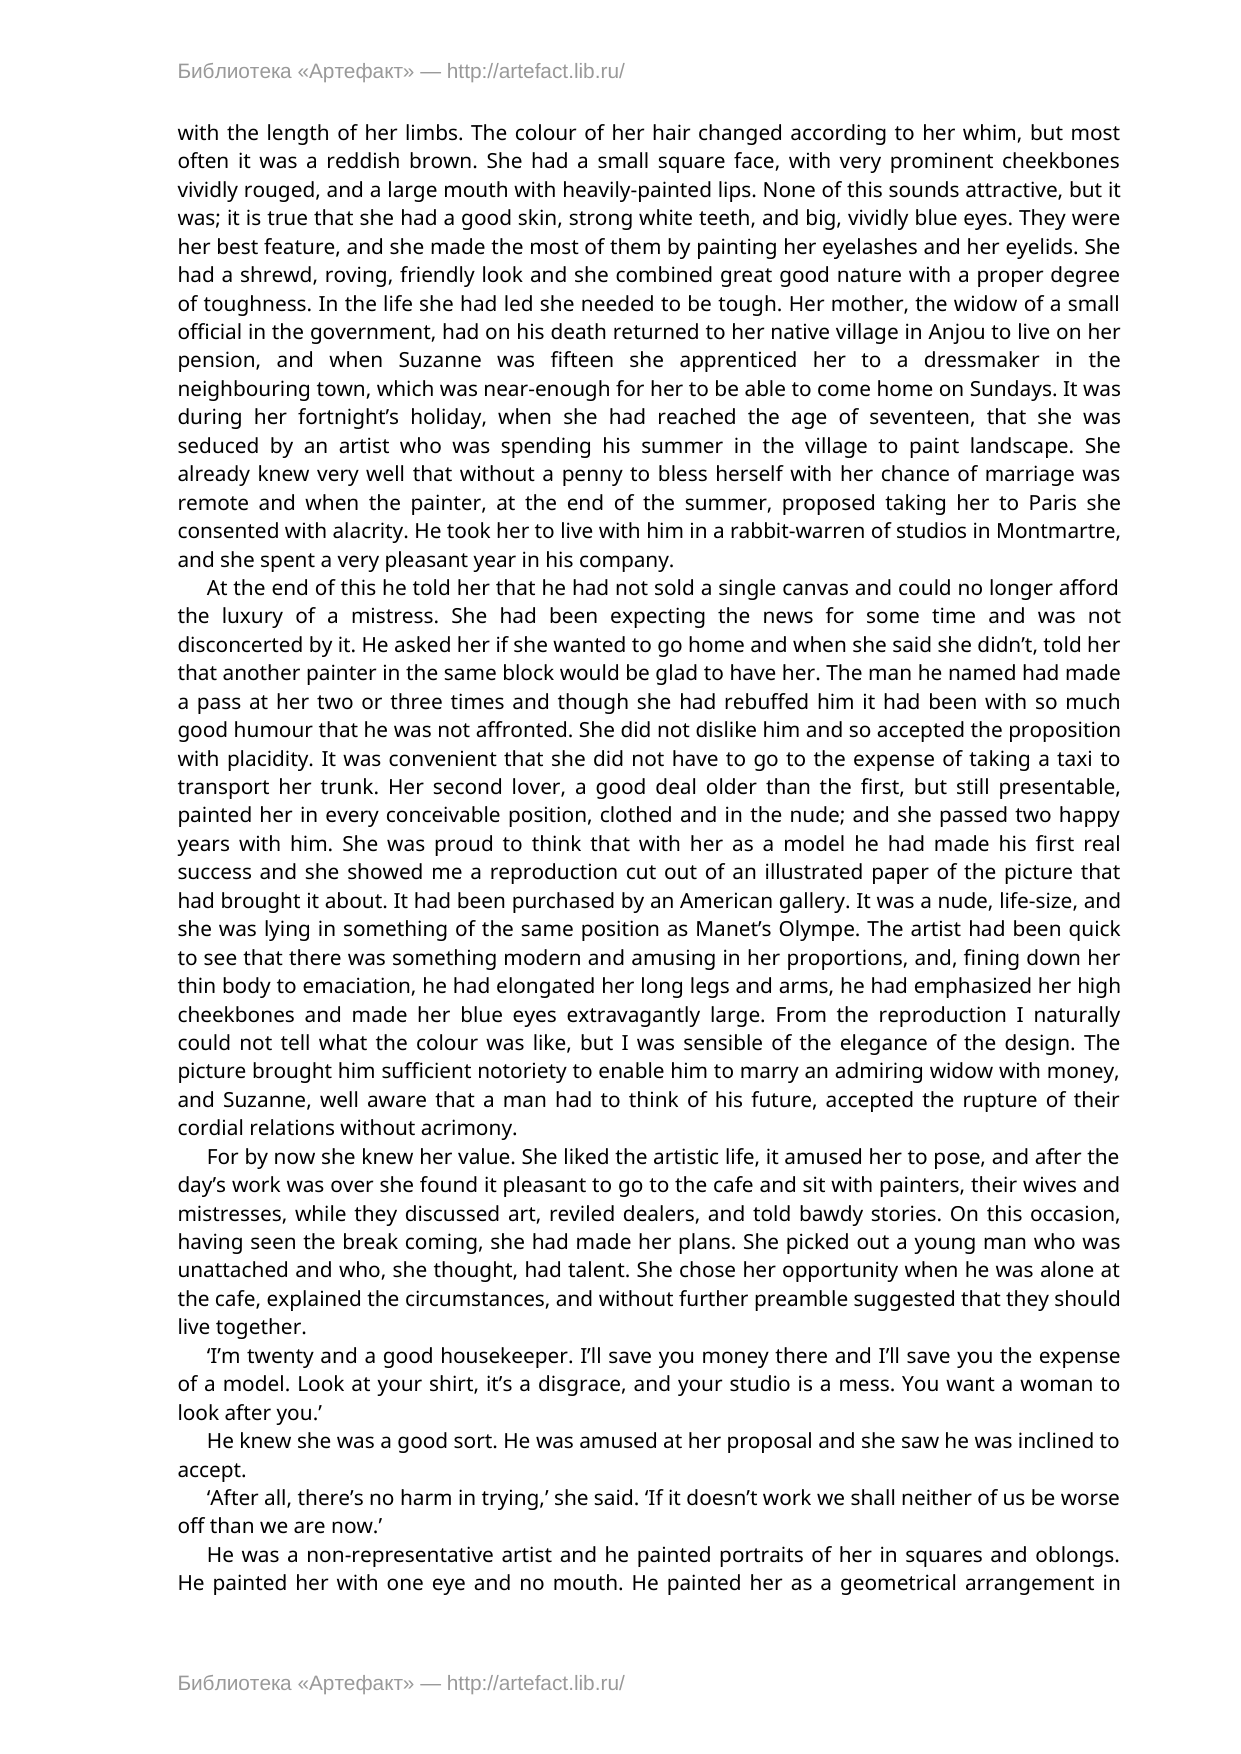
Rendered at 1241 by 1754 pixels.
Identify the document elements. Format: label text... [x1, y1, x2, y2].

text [177, 118, 1122, 573]
text ‘I’m twenty and a good housekeeper. I’ll save you money there and I’ll save you the expense of a model. Look at your shirt, it’s a disgrace, and your studio is a mess. You want a woman to look after you.’ [177, 1341, 1122, 1426]
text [177, 1540, 1122, 1597]
text He knew she was a good sort. He was amused at her proposal and she saw he was inclined to accept. [177, 1426, 1122, 1483]
text At the end of this he told her that he had not sold a single canvas and could no longer afford the luxury of a mistress. She had been expecting the news for some time and was not disconcerted by it. He asked her if she wanted to go home and when she said she didn’t, told her that another painter in the same block would be glad to have her. The man he named had made a pass at her two or three times and though she had rebuffed him it had been with so much good humour that he was not affronted. She did not dislike him and so accepted the proposition with placidity. It was convenient that she did not have to go to the expense of taking a taxi to transport her trunk. Her second lover, a good deal older than the first, but still presentable, painted her in every conceivable position, clothed and in the nude; and she passed two happy years with him. She was proud to think that with her as a model he had made his first real success and she showed me a reproduction cut out of an illustrated paper of the picture that had brought it about. It had been purchased by an American gallery. It was a nude, life-size, and she was lying in something of the same position as Manet’s Olympe. The artist had been quick to see that there was something modern and amusing in her proportions, and, fining down her thin body to emaciation, he had elongated her long legs and arms, he had emphasized her high cheekbones and made her blue eyes extravagantly large. From the reproduction I naturally could not tell what the colour was like, but I was sensible of the elegance of the design. The picture brought him sufficient notoriety to enable him to marry an admiring widow with money, and Suzanne, well aware that a man had to think of his future, accepted the rupture of their cordial relations without acrimony. [177, 573, 1122, 1142]
text ‘After all, there’s no harm in trying,’ she said. ‘If it doesn’t work we shall neither of us be worse off than we are now.’ [177, 1483, 1122, 1540]
text For by now she knew her value. She liked the artistic life, it amused her to pose, and after the day’s work was over she found it pleasant to go to the cafe and sit with painters, their wives and mistresses, while they discussed art, reviled dealers, and told bawdy stories. On this occasion, having seen the break coming, she had made her plans. She picked out a young man who was unattached and who, she thought, had talent. She chose her opportunity when he was alone at the cafe, explained the circumstances, and without further preamble suggested that they should live together. [177, 1142, 1122, 1341]
